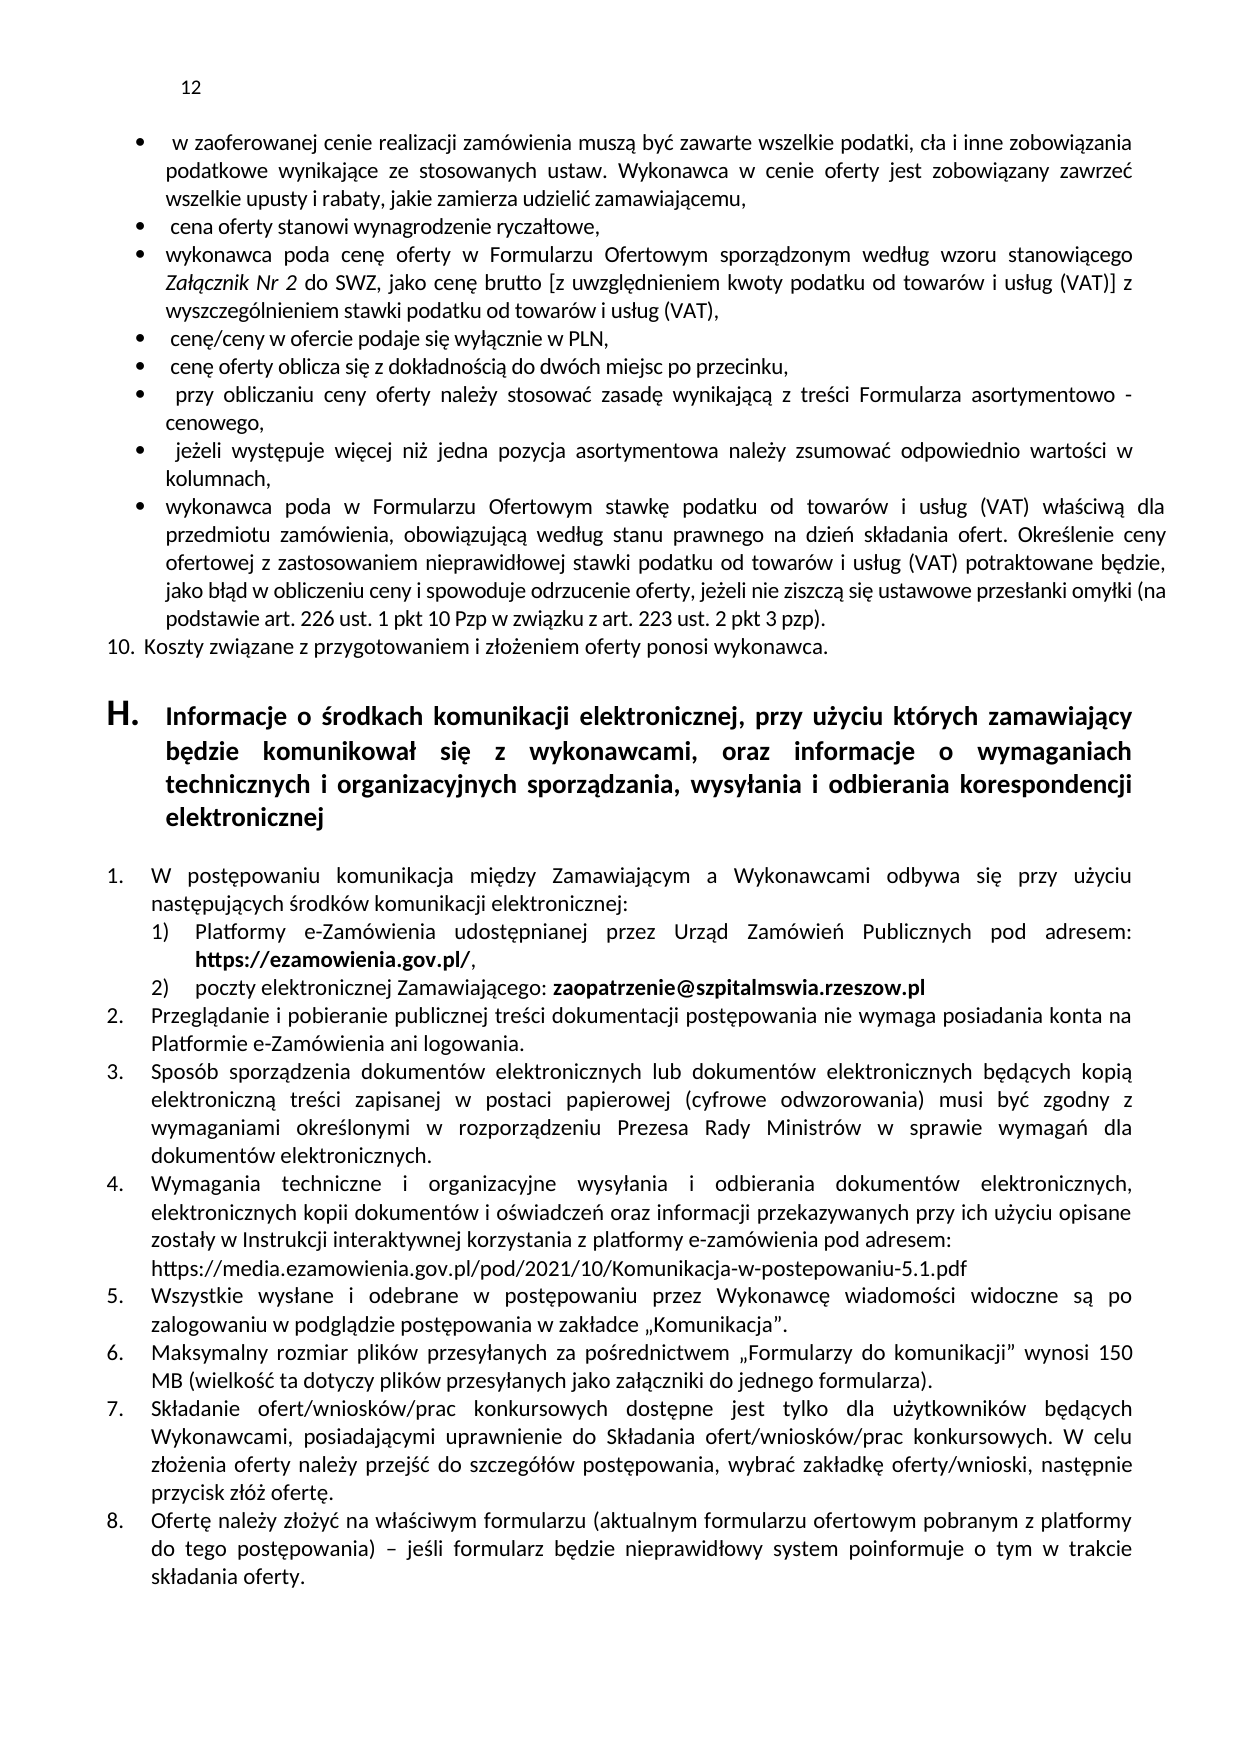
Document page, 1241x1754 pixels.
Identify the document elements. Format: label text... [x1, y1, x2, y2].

list jeżeli występuje więcej niż jedna pozycja asortymentowa należy zsumować odpowiednio wartości w kolumnach, [136, 436, 1134, 492]
list Ofertę należy złożyć na właściwym formularzu (aktualnym formularzu ofertowym pobranym z platformy do tego postępowania) – jeśli formularz będzie nieprawidłowy system poinformuje o tym w trakcie składania oferty. [106, 1506, 1134, 1590]
list Informacje o środkach komunikacji elektronicznej, przy użyciu których zamawiający będzie komunikował się z wykonawcami, oraz informacje o wymaganiach technicznych i organizacyjnych sporządzania, wysyłania i odbierania korespondencji elektronicznej [106, 688, 1134, 833]
list wykonawca poda w Formularzu Ofertowym stawkę podatku od towarów i usług (VAT) właściwą dla przedmiotu zamówienia, obowiązującą według stanu prawnego na dzień składania ofert. Określenie ceny ofertowej z zastosowaniem nieprawidłowej stawki podatku od towarów i usług (VAT) potraktowane będzie, jako błąd w obliczeniu ceny i spowoduje odrzucenie oferty, jeżeli nie ziszczą się ustawowe przesłanki omyłki (na podstawie art. 226 ust. 1 pkt 10 Pzp w związku z art. 223 ust. 2 pkt 3 pzp). [136, 492, 1167, 632]
list cenę oferty oblicza się z dokładnością do dwóch miejsc po przecinku, [136, 352, 1134, 380]
list Wszystkie wysłane i odebrane w postępowaniu przez Wykonawcę wiadomości widoczne są po zalogowaniu w podglądzie postępowania w zakładce „Komunikacja”. [106, 1282, 1134, 1338]
list Maksymalny rozmiar plików przesyłanych za pośrednictwem „Formularzy do komunikacji” wynosi 150 MB (wielkość ta dotyczy plików przesyłanych jako załączniki do jednego formularza). [106, 1338, 1134, 1394]
list w zaoferowanej cenie realizacji zamówienia muszą być zawarte wszelkie podatki, cła i inne zobowiązania podatkowe wynikające ze stosowanych ustaw. Wykonawca w cenie oferty jest zobowiązany zawrzeć wszelkie upusty i rabaty, jakie zamierza udzielić zamawiającemu, [136, 128, 1134, 212]
list przy obliczaniu ceny oferty należy stosować zasadę wynikającą z treści Formularza asortymentowo - cenowego, [136, 380, 1134, 436]
list cenę/ceny w ofercie podaje się wyłącznie w PLN, [136, 324, 1134, 352]
list Wymagania techniczne i organizacyjne wysyłania i odbierania dokumentów elektronicznych, elektronicznych kopii dokumentów i oświadczeń oraz informacji przekazywanych przy ich użyciu opisane zostały w Instrukcji interaktywnej korzystania z platformy e-zamówienia pod adresem: [106, 1169, 1134, 1254]
list wykonawca poda cenę oferty w Formularzu Ofertowym sporządzonym według wzoru stanowiącego Załącznik Nr 2 do SWZ, jako cenę brutto [z uwzględnieniem kwoty podatku od towarów i usług (VAT)] z wyszczególnieniem stawki podatku od towarów i usług (VAT), [136, 240, 1134, 324]
list Składanie ofert/wniosków/prac konkursowych dostępne jest tylko dla użytkowników będących Wykonawcami, posiadającymi uprawnienie do Składania ofert/wniosków/prac konkursowych. W celu złożenia oferty należy przejść do szczegółów postępowania, wybrać zakładkę oferty/wnioski, następnie przycisk złóż ofertę. [106, 1394, 1134, 1506]
text https://media.ezamowienia.gov.pl/pod/2021/10/Komunikacja-w-postepowaniu-5.1.pdf [151, 1254, 1134, 1282]
list Koszty związane z przygotowaniem i złożeniem oferty ponosi wykonawca. [106, 632, 1134, 660]
list Przeglądanie i pobieranie publicznej treści dokumentacji postępowania nie wymaga posiadania konta na Platformie e-Zamówienia ani logowania. [106, 1001, 1134, 1057]
list Platformy e-Zamówienia udostępnianej przez Urząd Zamówień Publicznych pod adresem: https://ezamowienia.gov.pl/, [151, 917, 1134, 973]
list poczty elektronicznej Zamawiającego: zaopatrzenie@szpitalmswia.rzeszow.pl [151, 973, 1134, 1001]
list W postępowaniu komunikacja między Zamawiającym a Wykonawcami odbywa się przy użyciu następujących środków komunikacji elektronicznej: [106, 861, 1134, 917]
list cena oferty stanowi wynagrodzenie ryczałtowe, [136, 212, 1134, 240]
list Sposób sporządzenia dokumentów elektronicznych lub dokumentów elektronicznych będących kopią elektroniczną treści zapisanej w postaci papierowej (cyfrowe odwzorowania) musi być zgodny z wymaganiami określonymi w rozporządzeniu Prezesa Rady Ministrów w sprawie wymagań dla dokumentów elektronicznych. [106, 1057, 1134, 1169]
